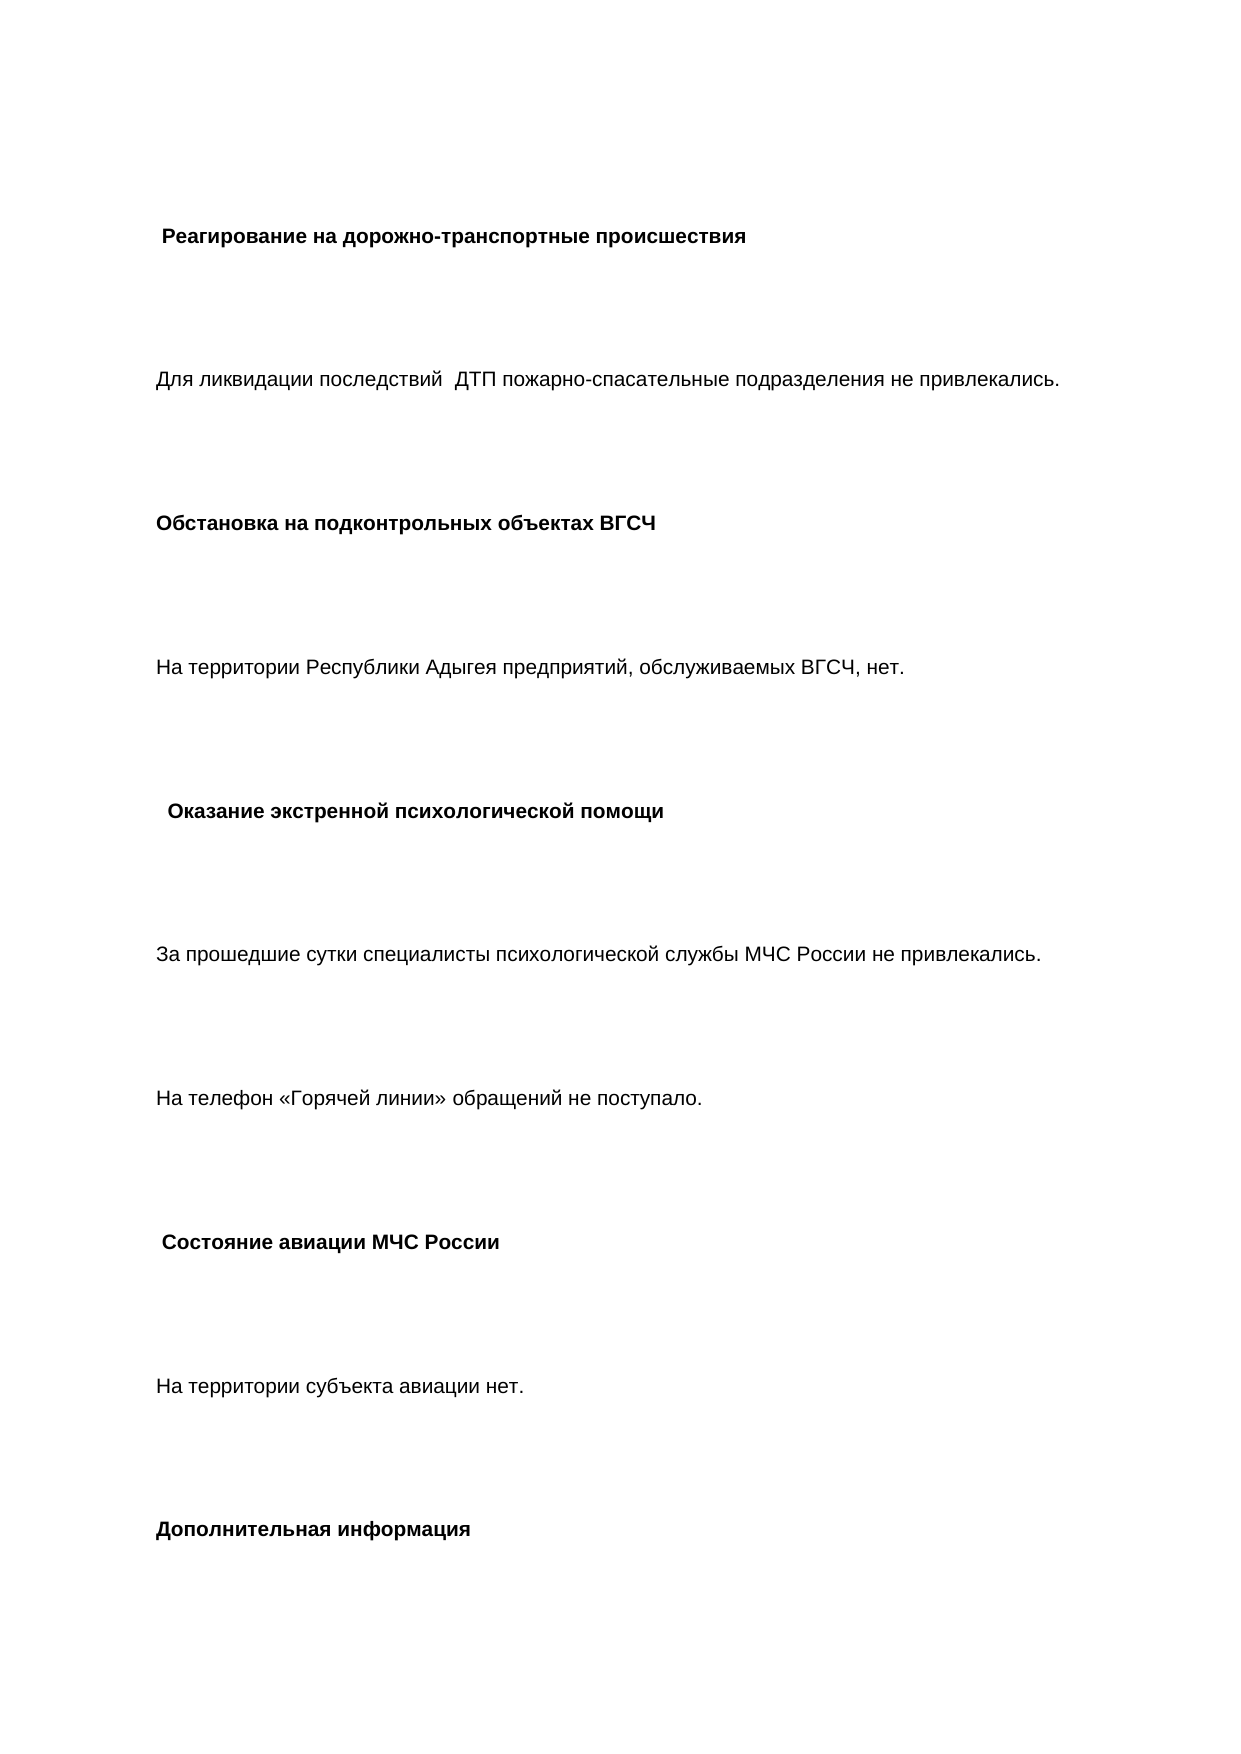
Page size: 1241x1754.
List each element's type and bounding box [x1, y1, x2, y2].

table_cell [140, 150, 1078, 1577]
